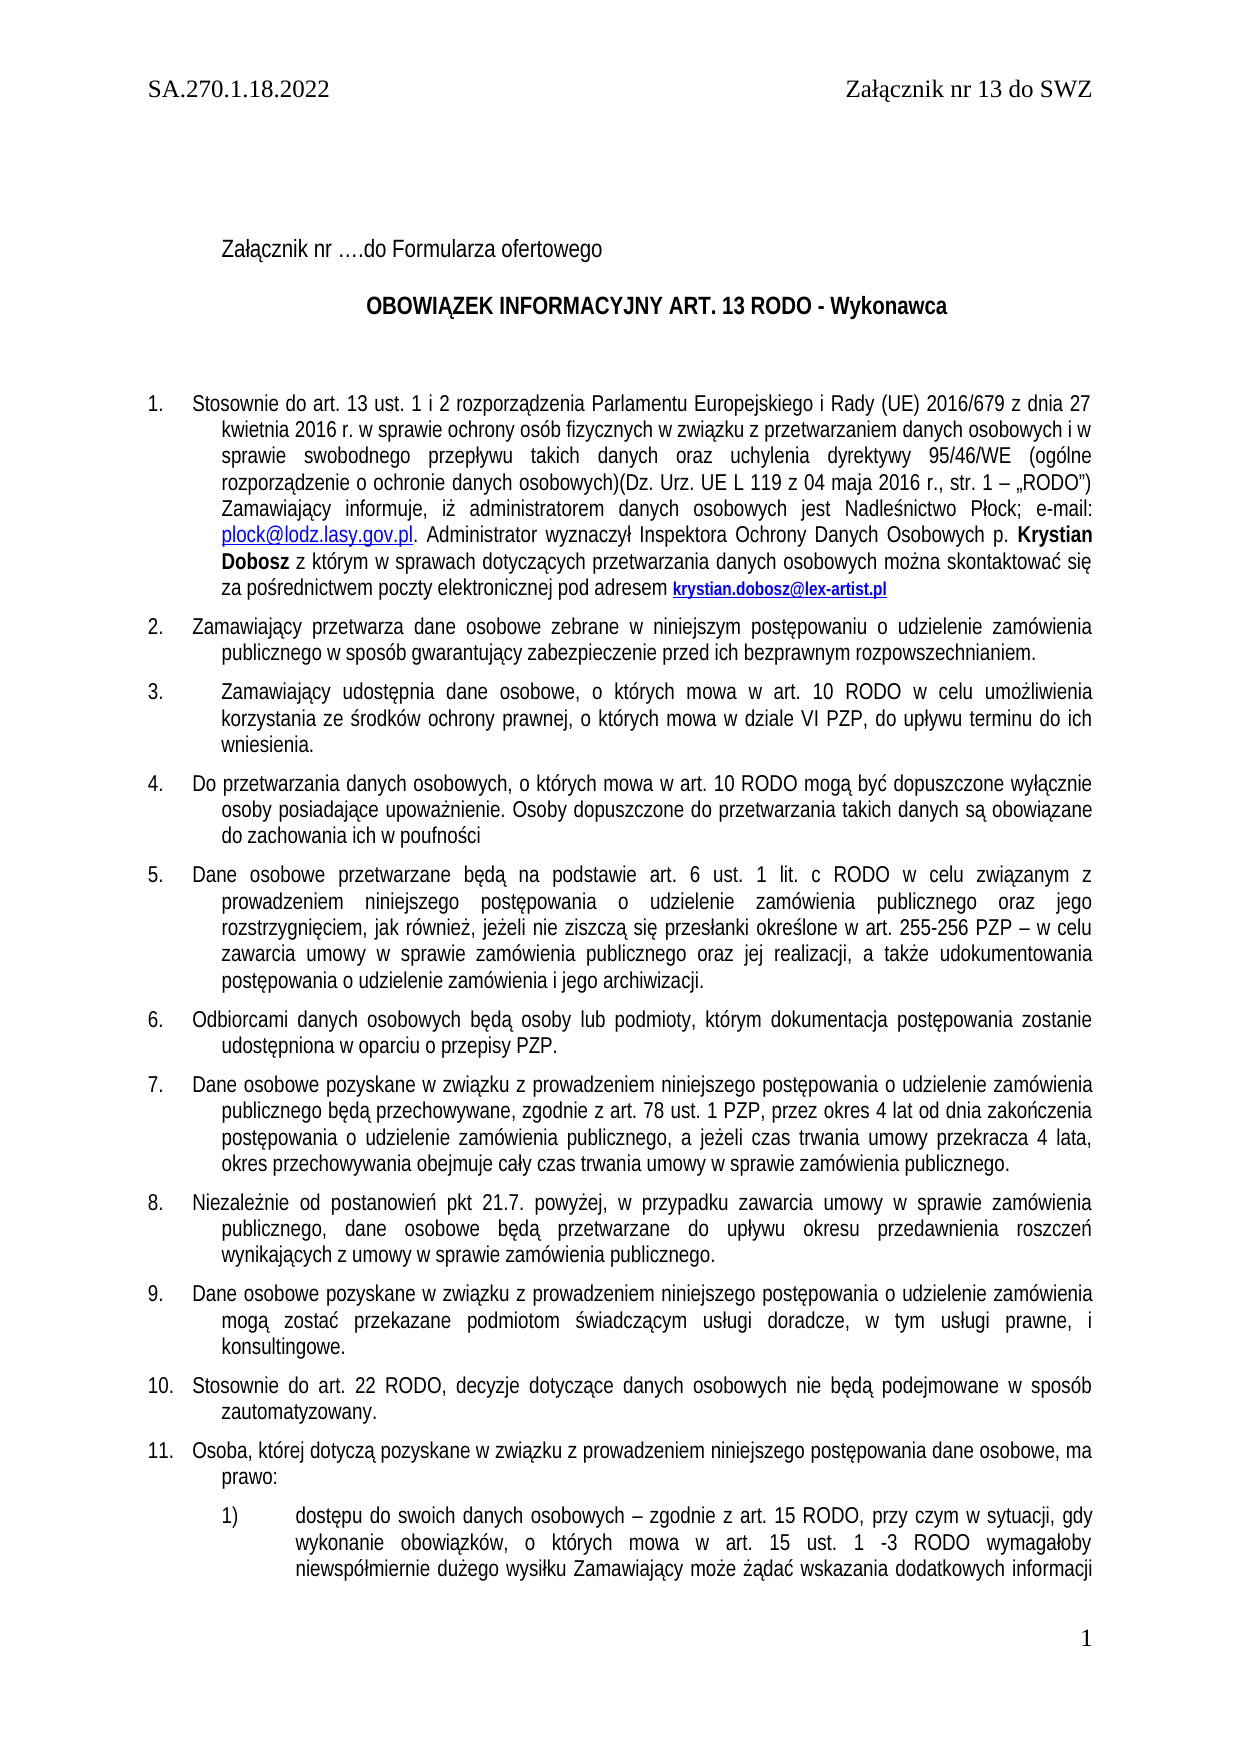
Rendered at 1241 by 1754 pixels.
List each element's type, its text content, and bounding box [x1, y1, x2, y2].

list Dane osobowe przetwarzane będą na podstawie art. 6 ust. 1 lit. c RODO w celu związanym z prowadzeniem niniejszego postępowania o udzielenie zamówienia publicznego oraz jego rozstrzygnięciem, jak również, jeżeli nie ziszczą się przesłanki określone w art. 255-256 PZP – w celu zawarcia umowy w sprawie zamówienia publicznego oraz jej realizacji, a także udokumentowania postępowania o udzielenie zamówienia i jego archiwizacji. [148, 861, 1093, 993]
list Stosownie do art. 22 RODO, decyzje dotyczące danych osobowych nie będą podejmowane w sposób zautomatyzowany. [148, 1372, 1093, 1424]
list Dane osobowe pozyskane w związku z prowadzeniem niniejszego postępowania o udzielenie zamówienia mogą zostać przekazane podmiotom świadczącym usługi doradcze, w tym usługi prawne, i konsultingowe. [148, 1280, 1093, 1359]
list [221, 1502, 1093, 1581]
list Do przetwarzania danych osobowych, o których mowa w art. 10 RODO mogą być dopuszczone wyłącznie osoby posiadające upoważnienie. Osoby dopuszczone do przetwarzania takich danych są obowiązane do zachowania ich w poufności [148, 770, 1093, 849]
list Odbiorcami danych osobowych będą osoby lub podmioty, którym dokumentacja postępowania zostanie udostępniona w oparciu o przepisy PZP. [148, 1006, 1093, 1058]
list Stosownie do art. 13 ust. 1 i 2 rozporządzenia Parlamentu Europejskiego i Rady (UE) 2016/679 z dnia 27 kwietnia 2016 r. w sprawie ochrony osób fizycznych w związku z przetwarzaniem danych osobowych i w sprawie swobodnego przepływu takich danych oraz uchylenia dyrektywy 95/46/WE (ogólne rozporządzenie o ochronie danych osobowych)(Dz. Urz. UE L 119 z 04 maja 2016 r., str. 1 – „RODO”) Zamawiający informuje, iż administratorem danych osobowych jest Nadleśnictwo Płock; e-mail: plock@lodz.lasy.gov.pl. Administrator wyznaczył Inspektora Ochrony Danych Osobowych p. Krystian Dobosz z którym w sprawach dotyczących przetwarzania danych osobowych można skontaktować się za pośrednictwem poczty elektronicznej pod adresem krystian.dobosz@lex-artist.pl [148, 389, 1093, 600]
text Załącznik nr ….do Formularza ofertowego [221, 234, 1093, 262]
list Niezależnie od postanowień pkt 21.7. powyżej, w przypadku zawarcia umowy w sprawie zamówienia publicznego, dane osobowe będą przetwarzane do upływu okresu przedawnienia roszczeń wynikających z umowy w sprawie zamówienia publicznego. [148, 1189, 1093, 1268]
list Zamawiający udostępnia dane osobowe, o których mowa w art. 10 RODO w celu umożliwienia korzystania ze środków ochrony prawnej, o których mowa w dziale VI PZP, do upływu terminu do ich wniesienia. [148, 678, 1093, 757]
list Osoba, której dotyczą pozyskane w związku z prowadzeniem niniejszego postępowania dane osobowe, ma prawo: [148, 1437, 1093, 1490]
text OBOWIĄZEK INFORMACYJNY ART. 13 RODO - Wykonawca [221, 291, 1093, 320]
list Dane osobowe pozyskane w związku z prowadzeniem niniejszego postępowania o udzielenie zamówienia publicznego będą przechowywane, zgodnie z art. 78 ust. 1 PZP, przez okres 4 lat od dnia zakończenia postępowania o udzielenie zamówienia publicznego, a jeżeli czas trwania umowy przekracza 4 lata, okres przechowywania obejmuje cały czas trwania umowy w sprawie zamówienia publicznego. [148, 1071, 1093, 1176]
list Zamawiający przetwarza dane osobowe zebrane w niniejszym postępowaniu o udzielenie zamówienia publicznego w sposób gwarantujący zabezpieczenie przed ich bezprawnym rozpowszechnianiem. [148, 613, 1093, 666]
